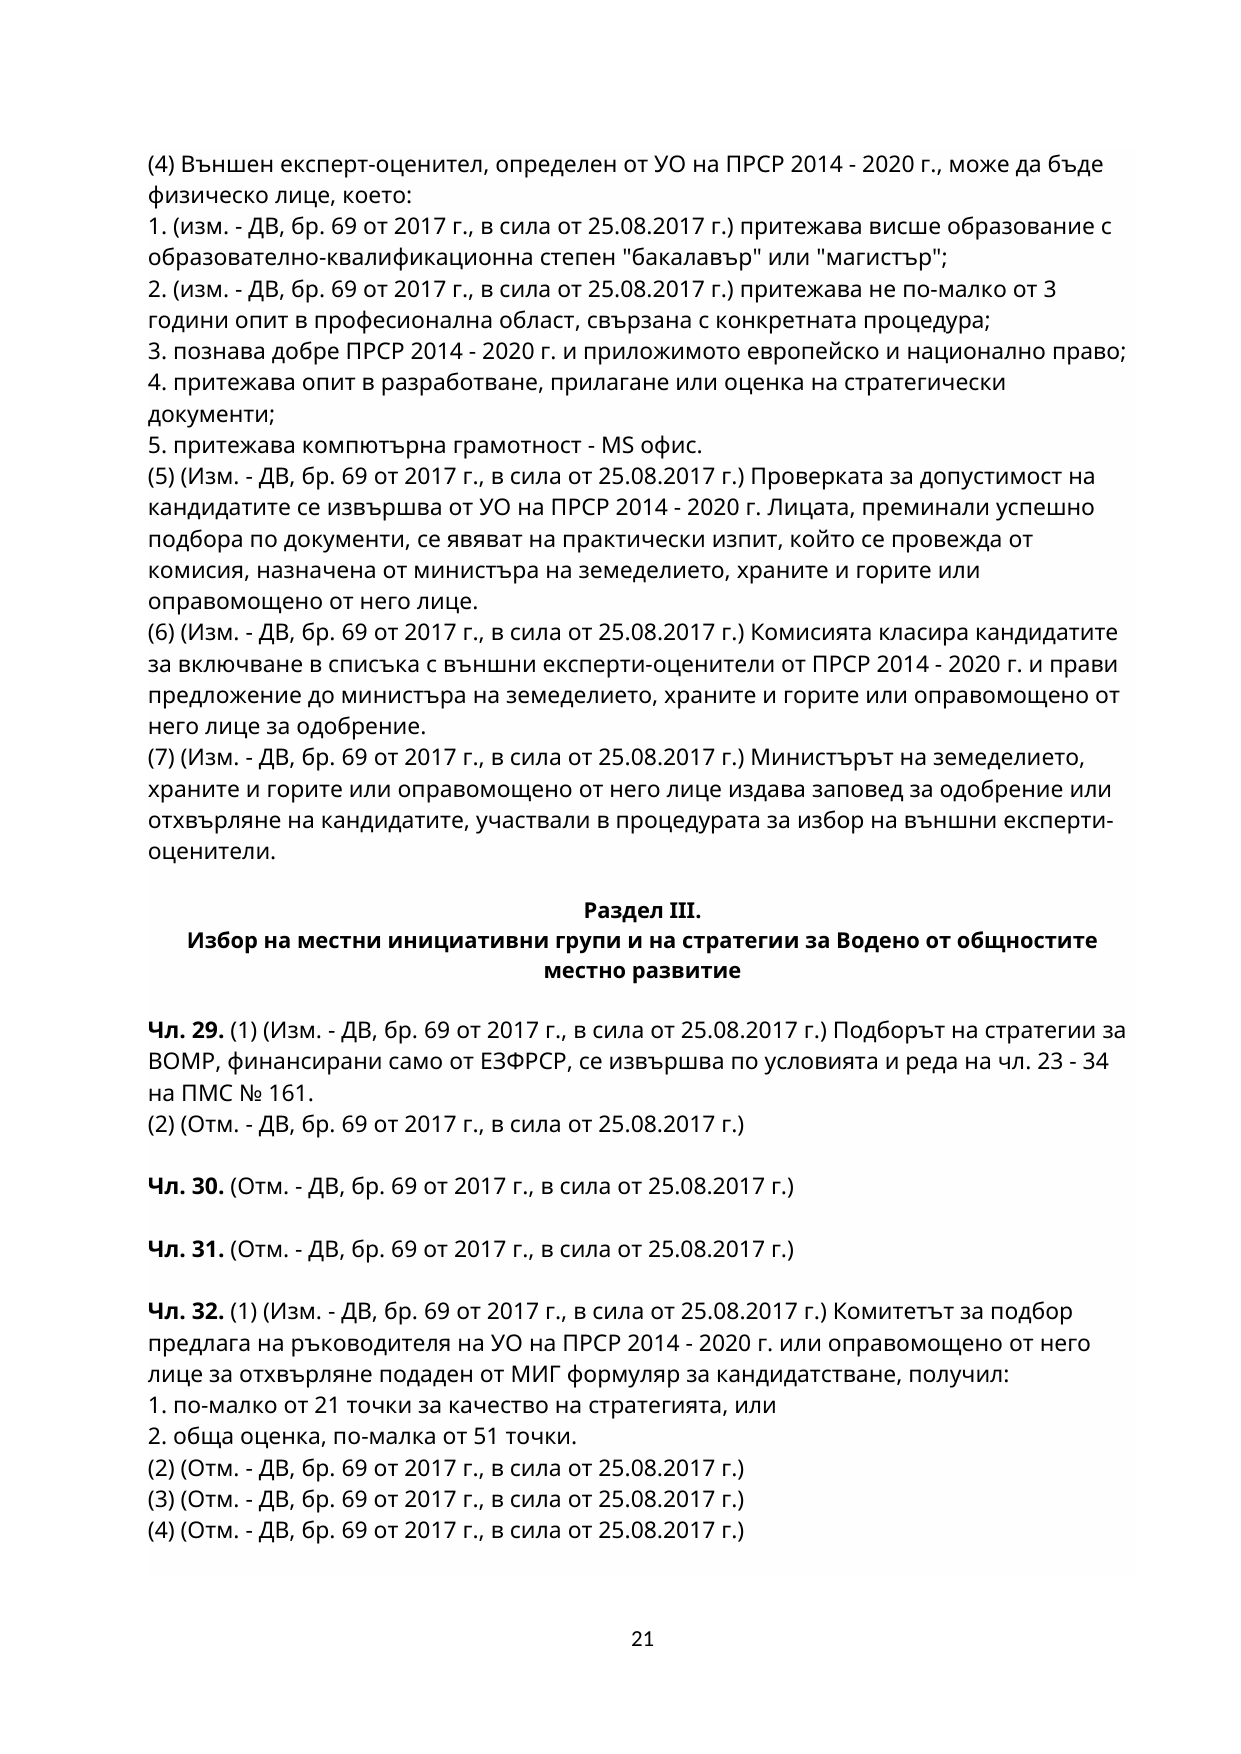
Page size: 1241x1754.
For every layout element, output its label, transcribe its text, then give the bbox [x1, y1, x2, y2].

text Чл. 31. (Отм. - ДВ, бр. 69 от 2017 г., в сила от 25.08.2017 г.) [148, 1233, 1137, 1264]
text 2. обща оценка, по-малка от 51 точки. [148, 1420, 1137, 1452]
text (4) (Отм. - ДВ, бр. 69 от 2017 г., в сила от 25.08.2017 г.) [148, 1514, 1137, 1545]
text 3. познава добре ПРСР 2014 - 2020 г. и приложимото европейско и национално право; [148, 335, 1137, 366]
text (5) (Изм. - ДВ, бр. 69 от 2017 г., в сила от 25.08.2017 г.) Проверката за допустимост на кандидатите се извършва от УО на ПРСР 2014 - 2020 г. Лицата, преминали успешно подбора по документи, се явяват на практически изпит, който се провежда от комисия, назначена от министъра на земеделието, храните и горите или оправомощено от него лице. [148, 460, 1137, 616]
text Чл. 30. (Отм. - ДВ, бр. 69 от 2017 г., в сила от 25.08.2017 г.) [148, 1170, 1137, 1202]
text Чл. 32. (1) (Изм. - ДВ, бр. 69 от 2017 г., в сила от 25.08.2017 г.) Комитетът за подбор предлага на ръководителя на УО на ПРСР 2014 - 2020 г. или оправомощено от него лице за отхвърляне подаден от МИГ формуляр за кандидатстване, получил: [148, 1295, 1137, 1389]
text (3) (Отм. - ДВ, бр. 69 от 2017 г., в сила от 25.08.2017 г.) [148, 1483, 1137, 1514]
text 4. притежава опит в разработване, прилагане или оценка на стратегически документи; [148, 366, 1137, 429]
text 1. по-малко от 21 точки за качество на стратегията, или [148, 1389, 1137, 1420]
text Раздел III. Избор на местни инициативни групи и на стратегии за Водено от общностите местно развитие [148, 896, 1137, 985]
text (7) (Изм. - ДВ, бр. 69 от 2017 г., в сила от 25.08.2017 г.) Министърът на земеделието, храните и горите или оправомощено от него лице издава заповед за одобрение или отхвърляне на кандидатите, участвали в процедурата за избор на външни експерти-оценители. [148, 741, 1137, 866]
text 5. притежава компютърна грамотност - MS офис. [148, 429, 1137, 460]
text 2. (изм. - ДВ, бр. 69 от 2017 г., в сила от 25.08.2017 г.) притежава не по-малко от 3 години опит в професионална област, свързана с конкретната процедура; [148, 273, 1137, 335]
text 1. (изм. - ДВ, бр. 69 от 2017 г., в сила от 25.08.2017 г.) притежава висше образование с образователно-квалификационна степен "бакалавър" или "магистър"; [148, 210, 1137, 273]
text (2) (Отм. - ДВ, бр. 69 от 2017 г., в сила от 25.08.2017 г.) [148, 1452, 1137, 1483]
text (2) (Отм. - ДВ, бр. 69 от 2017 г., в сила от 25.08.2017 г.) [148, 1108, 1137, 1139]
text (4) Външен експерт-оценител, определен от УО на ПРСР 2014 - 2020 г., може да бъде физическо лице, което: [148, 148, 1137, 210]
text Чл. 29. (1) (Изм. - ДВ, бр. 69 от 2017 г., в сила от 25.08.2017 г.) Подборът на стратегии за ВОМР, финансирани само от ЕЗФРСР, се извършва по условията и реда на чл. 23 - 34 на ПМС № 161. [148, 1014, 1137, 1108]
text (6) (Изм. - ДВ, бр. 69 от 2017 г., в сила от 25.08.2017 г.) Комисията класира кандидатите за включване в списъка с външни експерти-оценители от ПРСР 2014 - 2020 г. и прави предложение до министъра на земеделието, храните и горите или оправомощено от него лице за одобрение. [148, 616, 1137, 741]
